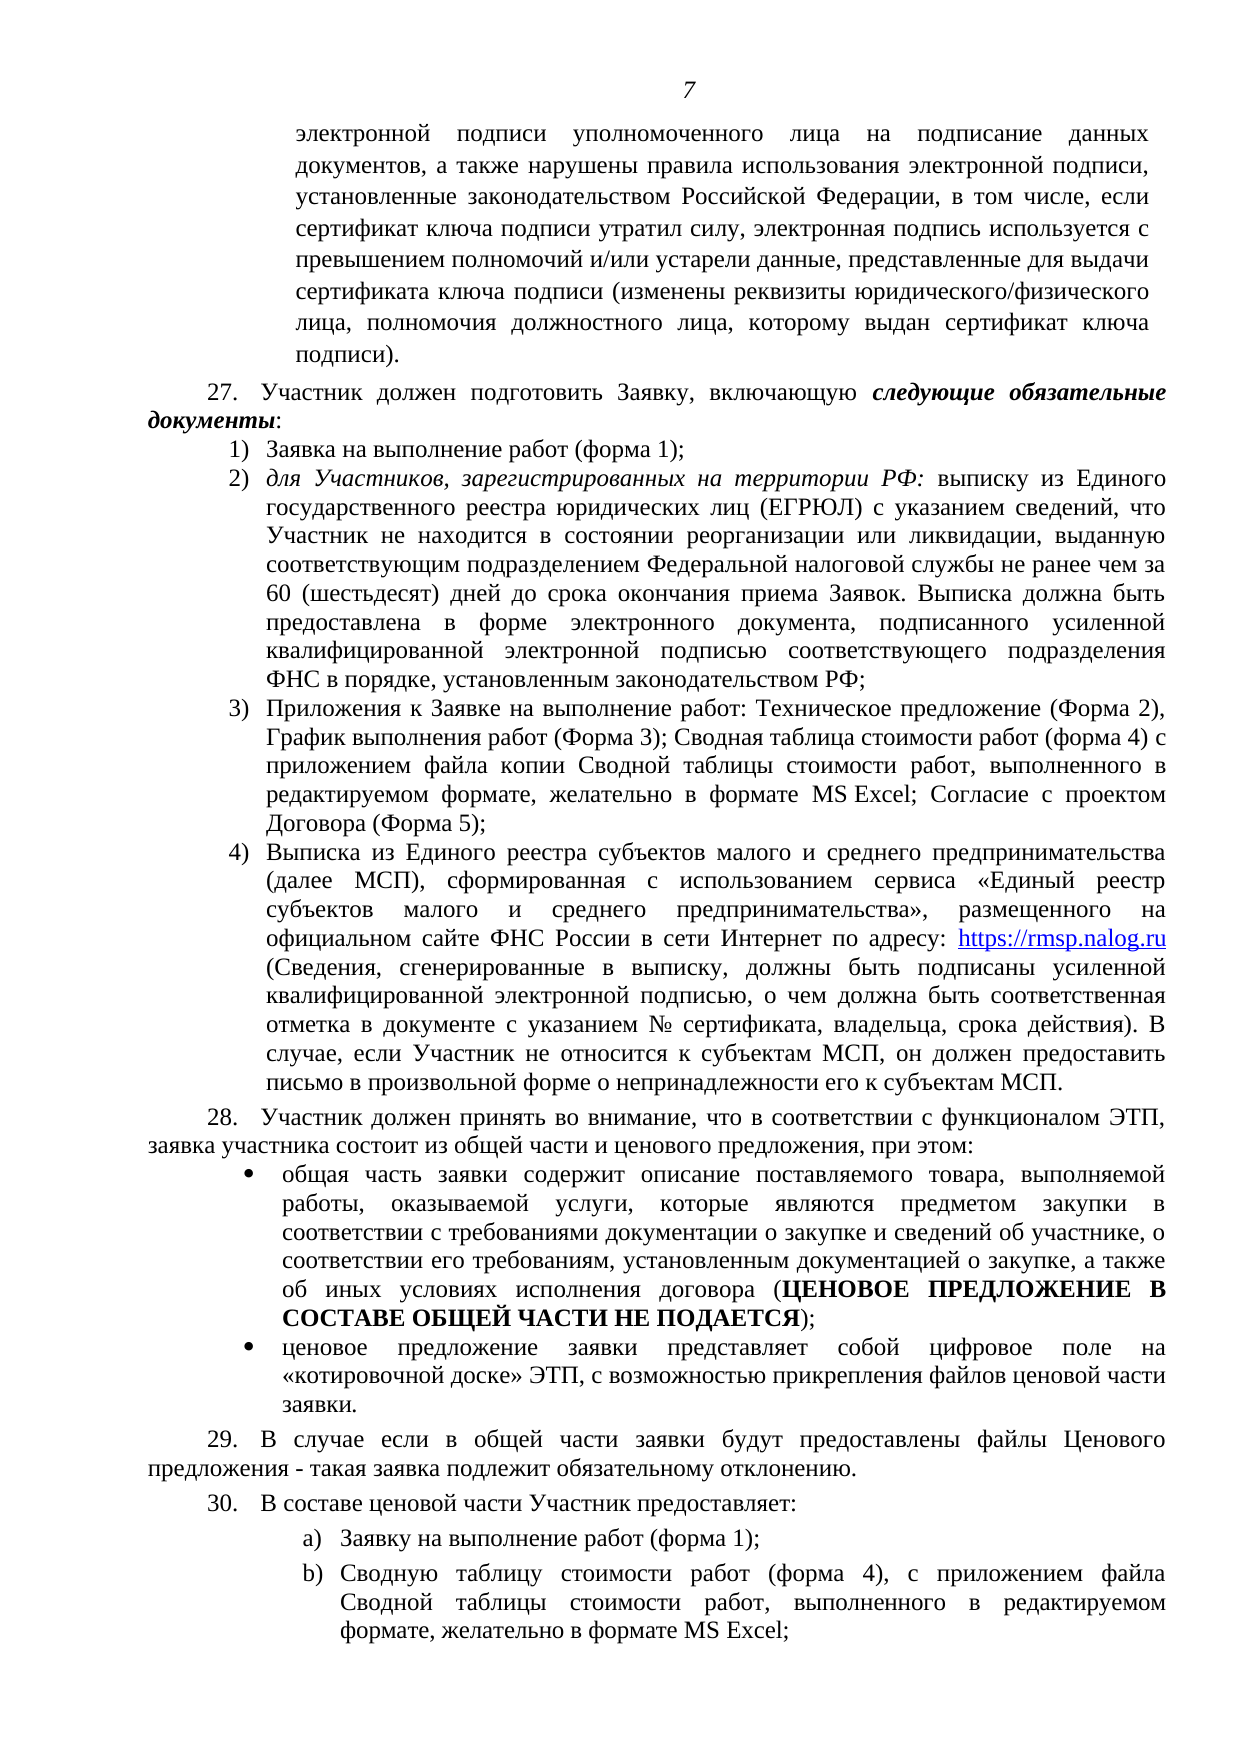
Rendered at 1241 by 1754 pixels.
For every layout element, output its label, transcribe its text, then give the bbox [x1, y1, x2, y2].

list ценовое предложение заявки представляет собой цифровое поле на «котировочной доске» ЭТП, с возможностью прикрепления файлов ценовой части заявки. [244, 1332, 1166, 1418]
list Сводную таблицу стоимости работ (форма 4), с приложением файла Сводной таблицы стоимости работ, выполненного в редактируемом формате, желательно в формате MS Excel; [302, 1558, 1166, 1644]
list Заявка на выполнение работ (форма 1); [228, 434, 1166, 463]
list Участник должен принять во внимание, что в соответствии с функционалом ЭТП, заявка участника состоит из общей части и ценового предложения, при этом: [148, 1102, 1166, 1159]
list В составе ценовой части Участник предоставляет: [148, 1488, 1166, 1517]
list для Участников, зарегистрированных на территории РФ: выписку из Единого государственного реестра юридических лиц (ЕГРЮЛ) с указанием сведений, что Участник не находится в состоянии реорганизации или ликвидации, выданную соответствующим подразделением Федеральной налоговой службы не ранее чем за 60 (шестьдесят) дней до срока окончания приема Заявок. Выписка должна быть предоставлена в форме электронного документа, подписанного усиленной квалифицированной электронной подписью соответствующего подразделения ФНС в порядке, установленным законодательством РФ; [228, 463, 1166, 693]
list Выписка из Единого реестра субъектов малого и среднего предпринимательства (далее МСП), сформированная с использованием сервиса «Единый реестр субъектов малого и среднего предпринимательства», размещенного на официальном сайте ФНС России в сети Интернет по адресу: https://rmsp.nalog.ru (Сведения, сгенерированные в выписку, должны быть подписаны усиленной квалифицированной электронной подписью, о чем должна быть соответственная отметка в документе с указанием № сертификата, владельца, срока действия). В случае, если Участник не относится к субъектам МСП, он должен предоставить письмо в произвольной форме о непринадлежности его к субъектам МСП. [228, 837, 1166, 1096]
list В случае если в общей части заявки будут предоставлены файлы Ценового предложения - такая заявка подлежит обязательному отклонению. [148, 1424, 1166, 1482]
list Участник должен подготовить Заявку, включающую следующие обязательные документы: [148, 377, 1166, 434]
list общая часть заявки содержит описание поставляемого товара, выполняемой работы, оказываемой услуги, которые являются предметом закупки в соответствии с требованиями документации о закупке и сведений об участнике, о соответствии его требованиям, установленным документацией о закупке, а также об иных условиях исполнения договора (ЦЕНОВОЕ ПРЕДЛОЖЕНИЕ В СОСТАВЕ ОБЩЕЙ ЧАСТИ НЕ ПОДАЕТСЯ); [244, 1159, 1166, 1332]
list Заявку на выполнение работ (форма 1); [302, 1523, 1166, 1552]
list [222, 118, 1150, 368]
list Приложения к Заявке на выполнение работ: Техническое предложение (Форма 2), График выполнения работ (Форма 3); Сводная таблица стоимости работ (форма 4) с приложением файла копии Сводной таблицы стоимости работ, выполненного в редактируемом формате, желательно в формате MS Excel; Согласие с проектом Договора (Форма 5); [228, 693, 1166, 837]
